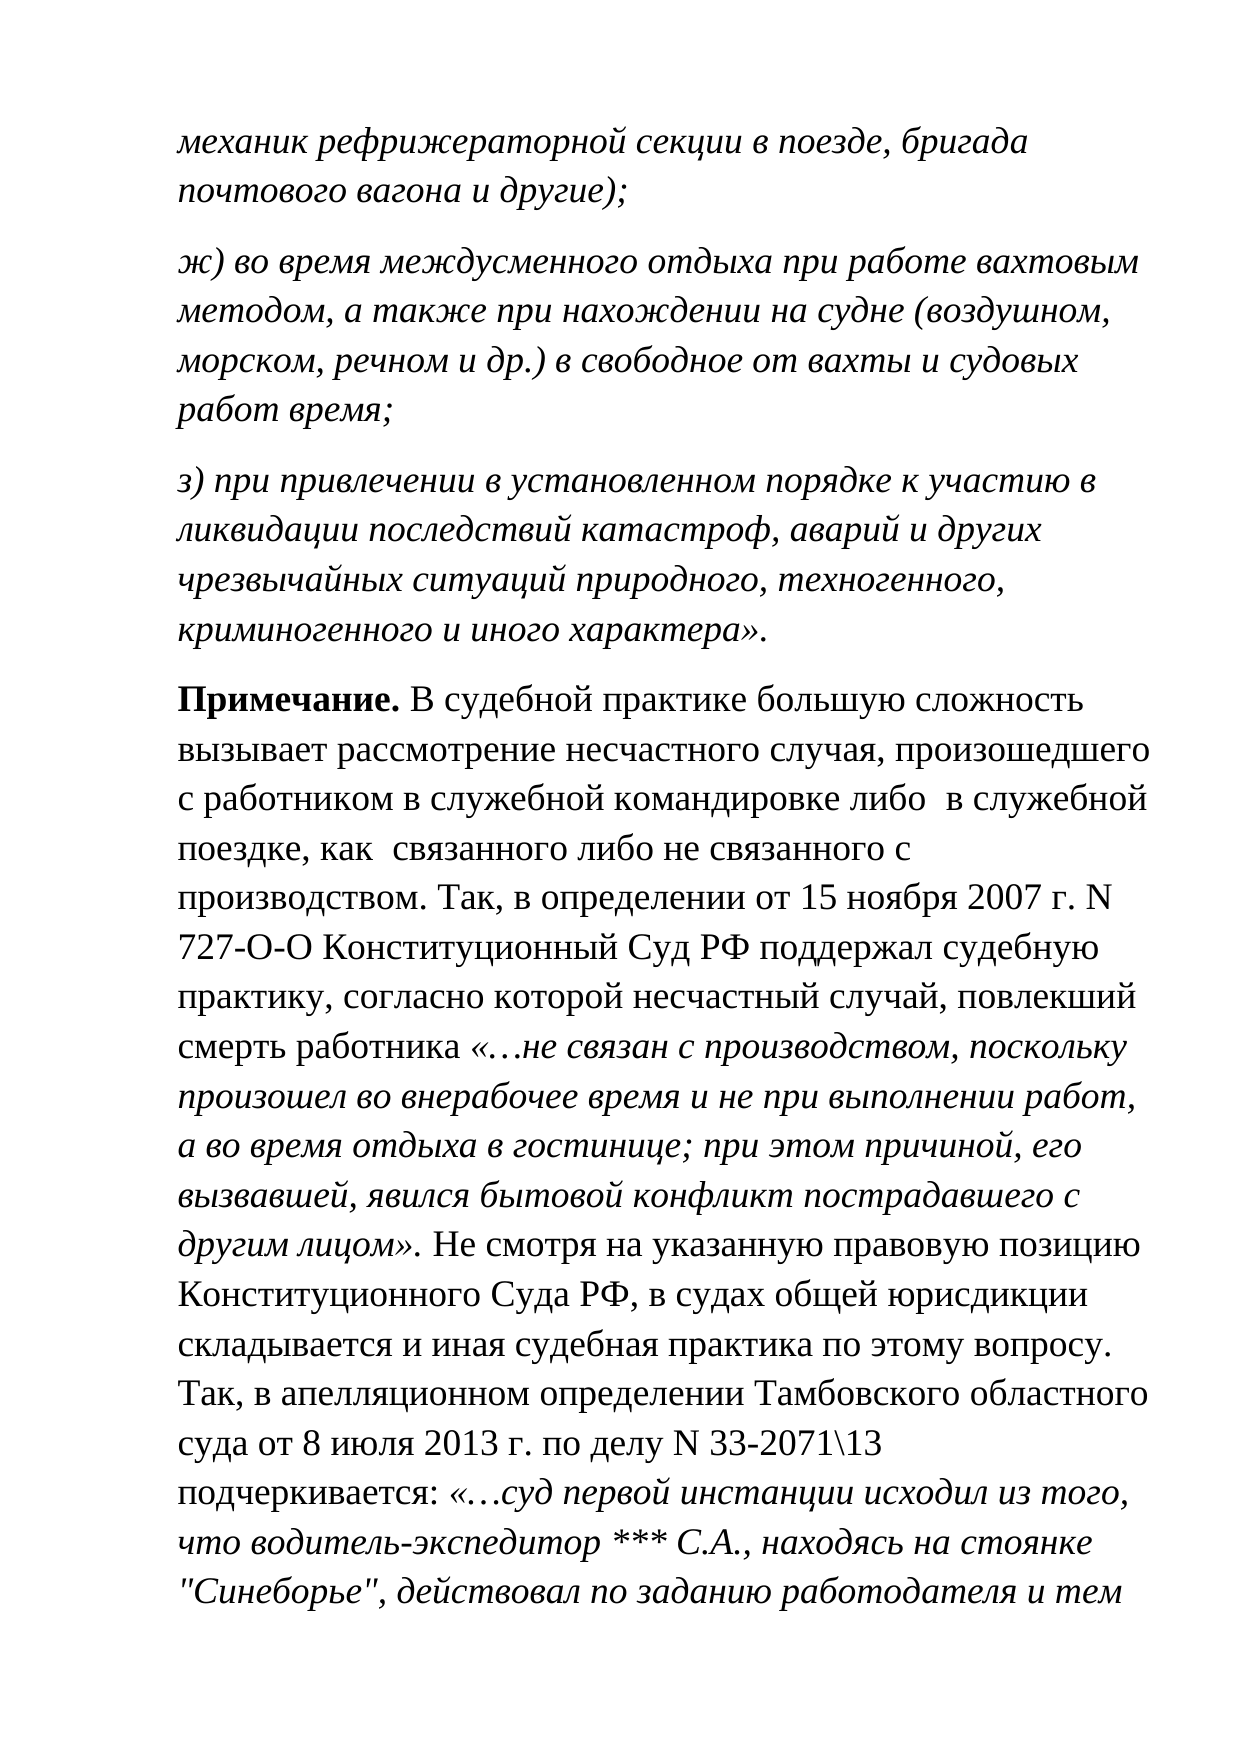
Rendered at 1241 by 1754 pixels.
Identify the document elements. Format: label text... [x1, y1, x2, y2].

text з) при привлечении в установленном порядке к участию в ликвидации последствий катастроф, аварий и других чрезвычайных ситуаций природного, техногенного, криминогенного и иного характера». [177, 457, 1152, 649]
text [177, 676, 1152, 1612]
text ж) во время междусменного отдыха при работе вахтовым методом, а также при нахождении на судне (воздушном, морском, речном и др.) в свободное от вахты и судовых работ время; [177, 238, 1152, 430]
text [177, 118, 1152, 211]
